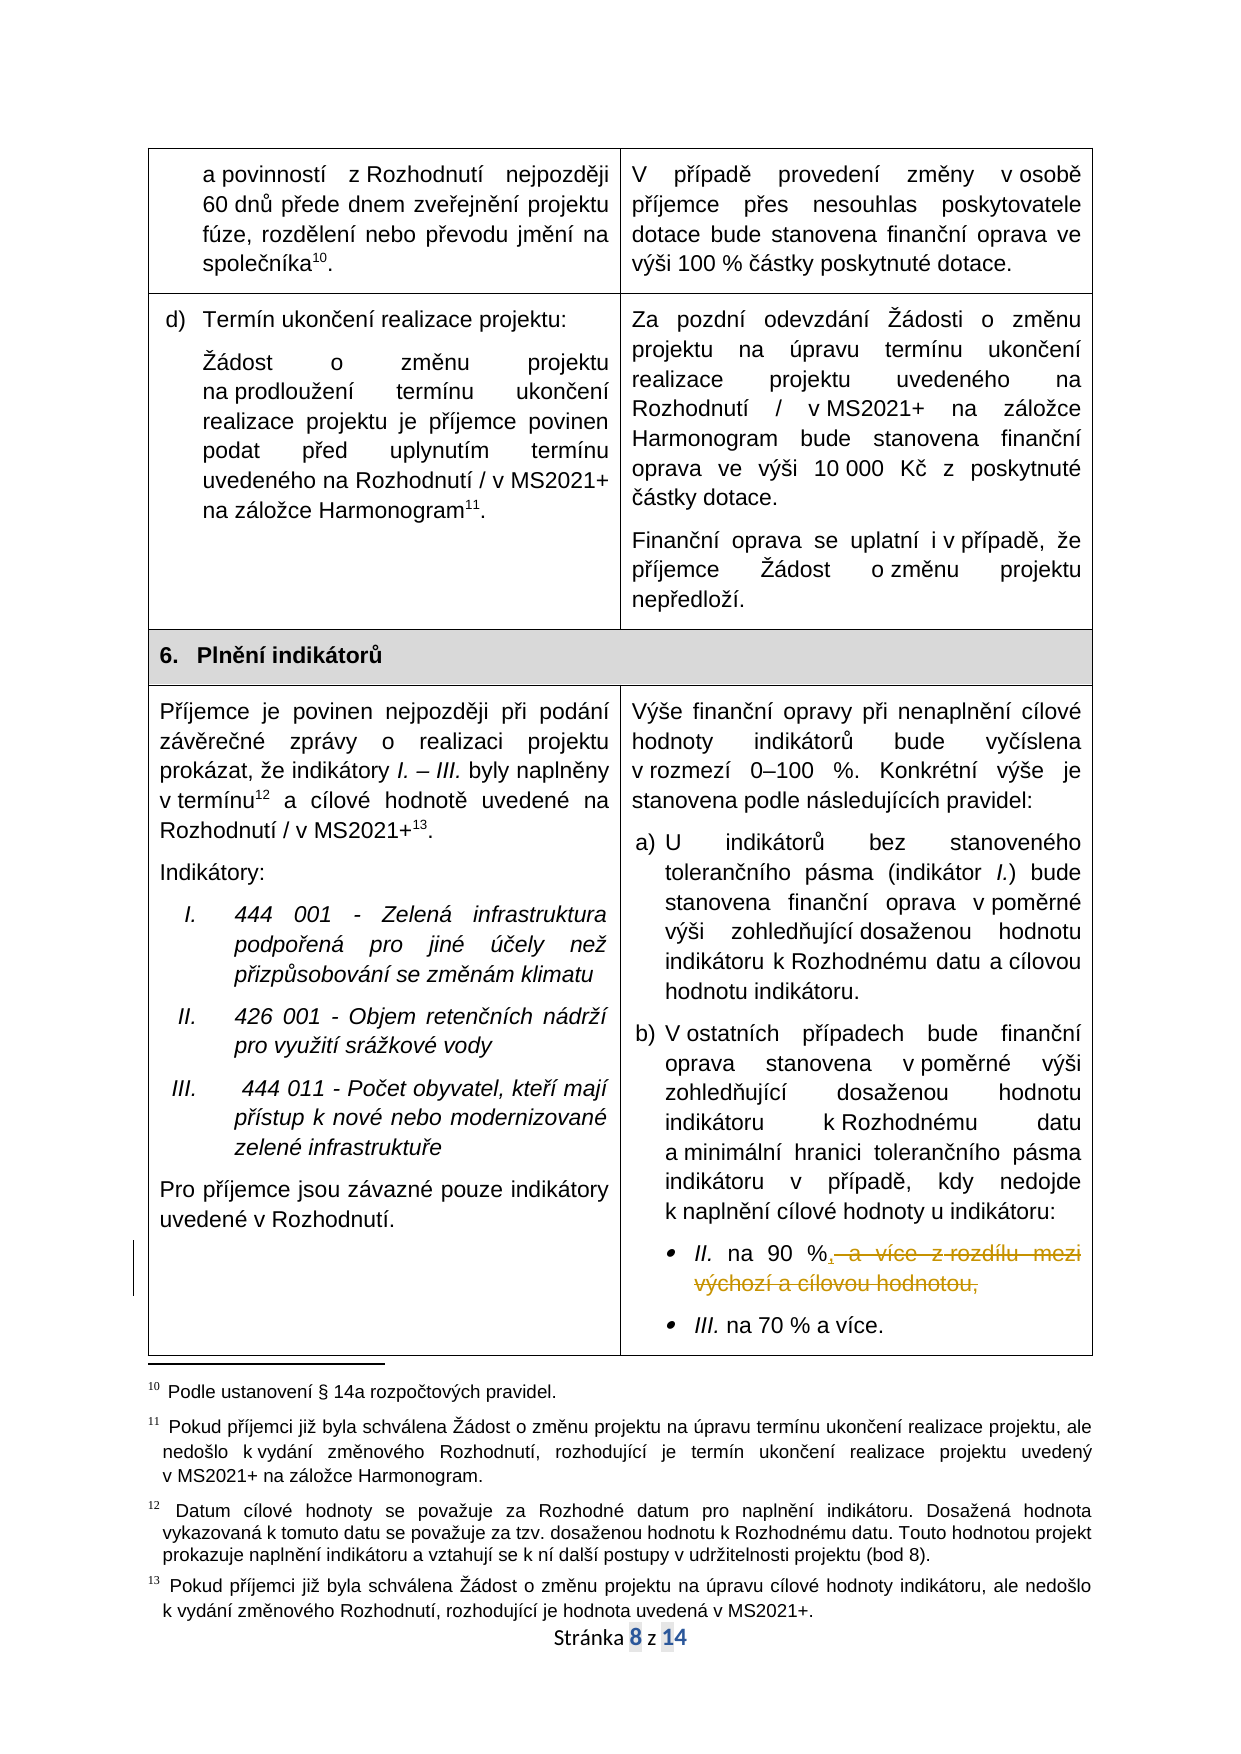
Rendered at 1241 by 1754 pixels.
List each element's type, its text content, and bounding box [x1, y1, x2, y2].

table_cell Termín ukončení realizace projektu: Žádost o změnu projektu na prodloužení termínu ukončení realizace projektu je příjemce povinen podat před uplynutím termínu uvedeného na Rozhodnutí / v MS2021+ na záložce Harmonogram. [149, 294, 620, 628]
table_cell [149, 686, 620, 1354]
table_cell Plnění indikátorů [149, 630, 1092, 684]
table_cell Za pozdní odevzdání Žádosti o změnu projektu na úpravu termínu ukončení realizace projektu uvedeného na Rozhodnutí / v MS2021+ na záložce Harmonogram bude stanovena finanční oprava ve výši 10 000 Kč z poskytnuté částky dotace. Finanční oprava se uplatní i v případě, že příjemce Žádost o změnu projektu nepředloží. [621, 294, 1092, 628]
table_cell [149, 149, 620, 293]
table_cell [621, 149, 1092, 293]
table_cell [621, 686, 1092, 1354]
